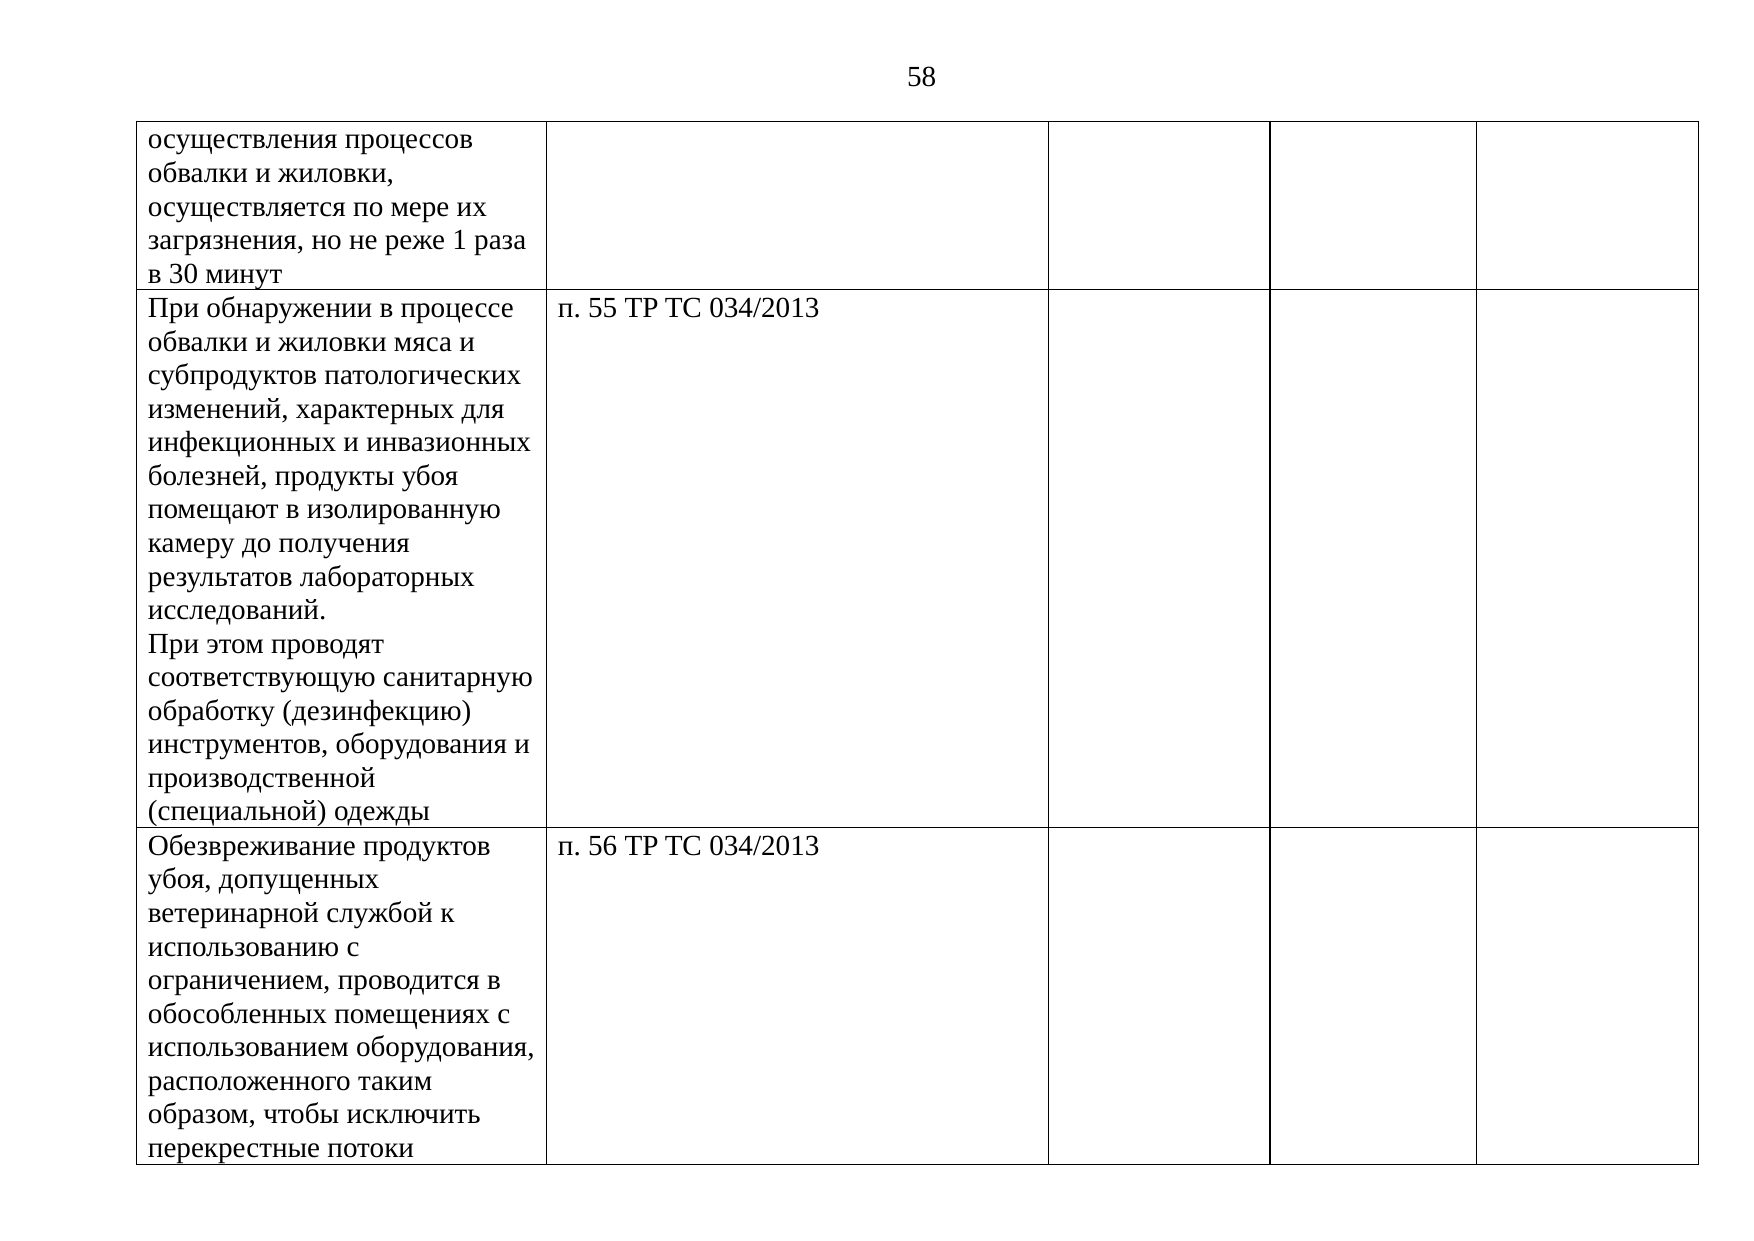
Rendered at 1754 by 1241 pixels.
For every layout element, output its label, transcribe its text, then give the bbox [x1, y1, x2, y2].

table_cell [1271, 122, 1476, 289]
table_cell При обнаружении в процессе обвалки и жиловки мяса и субпродуктов патологических изменений, характерных для инфекционных и инвазионных болезней, продукты убоя помещают в изолированную камеру до получения результатов лабораторных исследований. При этом проводят соответствующую санитарную обработку (дезинфекцию) инструментов, оборудования и производственной (специальной) одежды [137, 290, 546, 827]
table_cell [1271, 290, 1476, 827]
table_cell [1477, 290, 1698, 827]
table_cell [1049, 122, 1269, 289]
table_cell [1477, 122, 1698, 289]
table_cell [1049, 828, 1269, 1163]
table_cell [1049, 290, 1269, 827]
table_cell [1271, 828, 1476, 1163]
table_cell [137, 122, 546, 289]
table_cell [1477, 828, 1698, 1163]
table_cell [547, 122, 1048, 289]
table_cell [137, 828, 546, 1163]
table_cell п. 55 TP ТС 034/2013 [547, 290, 1048, 827]
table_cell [547, 828, 1048, 1163]
